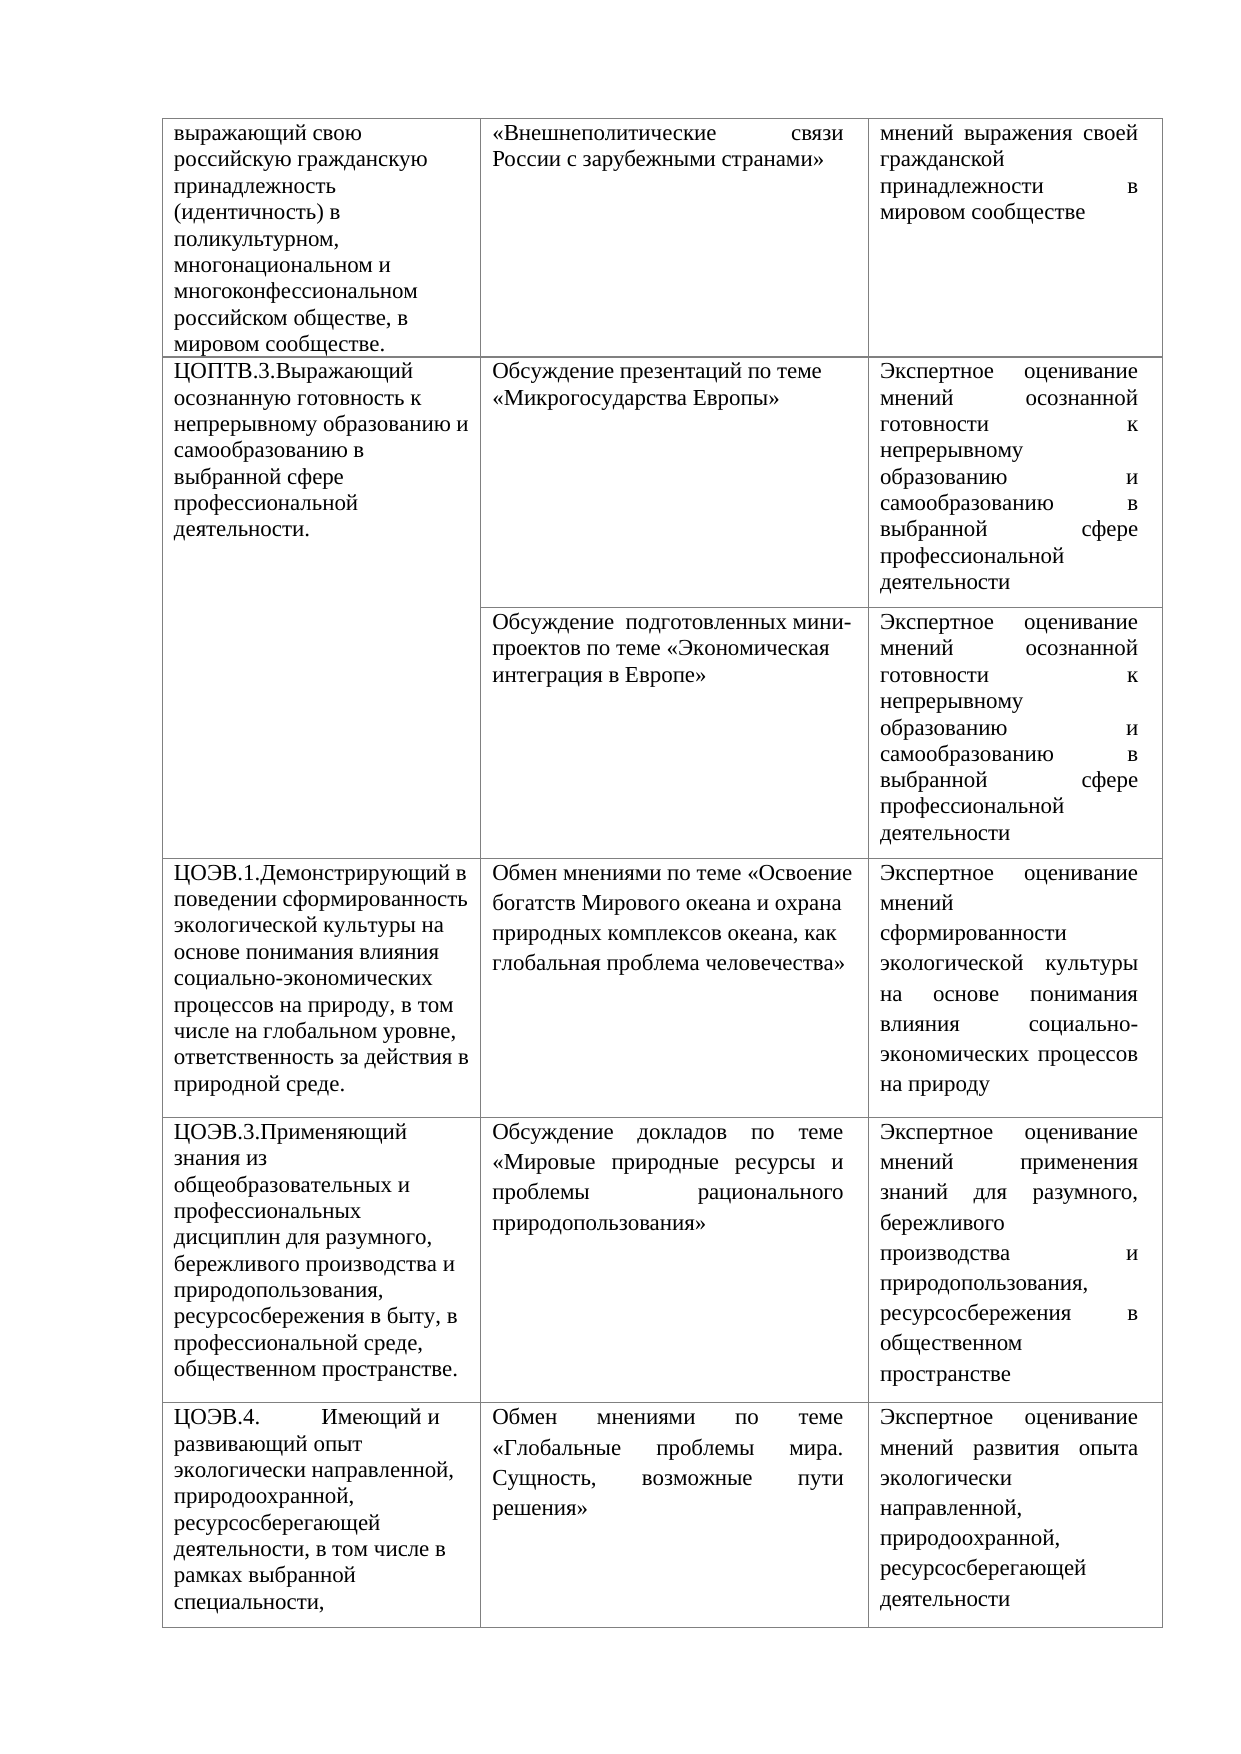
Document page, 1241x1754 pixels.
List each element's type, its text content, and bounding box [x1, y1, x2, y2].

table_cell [163, 1403, 480, 1627]
table_cell Экспертное оценивание мнений осознанной готовности к непрерывному образованию и самообразованию в выбранной сфере профессиональной деятельности [869, 358, 1162, 607]
table_cell ЦОПТВ.3.Выражающий осознанную готовность к непрерывному образованию и самообразованию в выбранной сфере профессиональной деятельности. [163, 358, 480, 858]
table_cell ЦОЭВ.3.Применяющий знания из общеобразовательных и профессиональных дисциплин для разумного, бережливого производства и природопользования, ресурсосбережения в быту, в профессиональной среде, общественном пространстве. [163, 1118, 480, 1402]
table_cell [869, 119, 1162, 356]
table_cell Экспертное оценивание мнений применения знаний для разумного, бережливого производства и природопользования, ресурсосбережения в общественном пространстве [869, 1118, 1162, 1402]
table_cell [163, 119, 480, 356]
table_cell Обмен мнениями по теме «Освоение богатств Мирового океана и охрана природных комплексов океана, как глобальная проблема человечества» [481, 859, 868, 1117]
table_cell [869, 1403, 1162, 1627]
table_cell Экспертное оценивание мнений осознанной готовности к непрерывному образованию и самообразованию в выбранной сфере профессиональной деятельности [869, 608, 1162, 858]
table_cell Обсуждение докладов по теме «Мировые природные ресурсы и проблемы рационального природопользования» [481, 1118, 868, 1402]
table_cell Обсуждение подготовленных мини-проектов по теме «Экономическая интеграция в Европе» [481, 608, 868, 858]
table_cell ЦОЭВ.1.Демонстрирующий в поведении сформированность экологической культуры на основе понимания влияния социально-экономических процессов на природу, в том числе на глобальном уровне, ответственность за действия в природной среде. [163, 859, 480, 1117]
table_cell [481, 119, 868, 356]
table_cell Экспертное оценивание мнений сформированности экологической культуры на основе понимания влияния социально-экономических процессов на природу [869, 859, 1162, 1117]
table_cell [481, 1403, 868, 1627]
table_cell Обсуждение презентаций по теме «Микрогосударства Европы» [481, 358, 868, 607]
